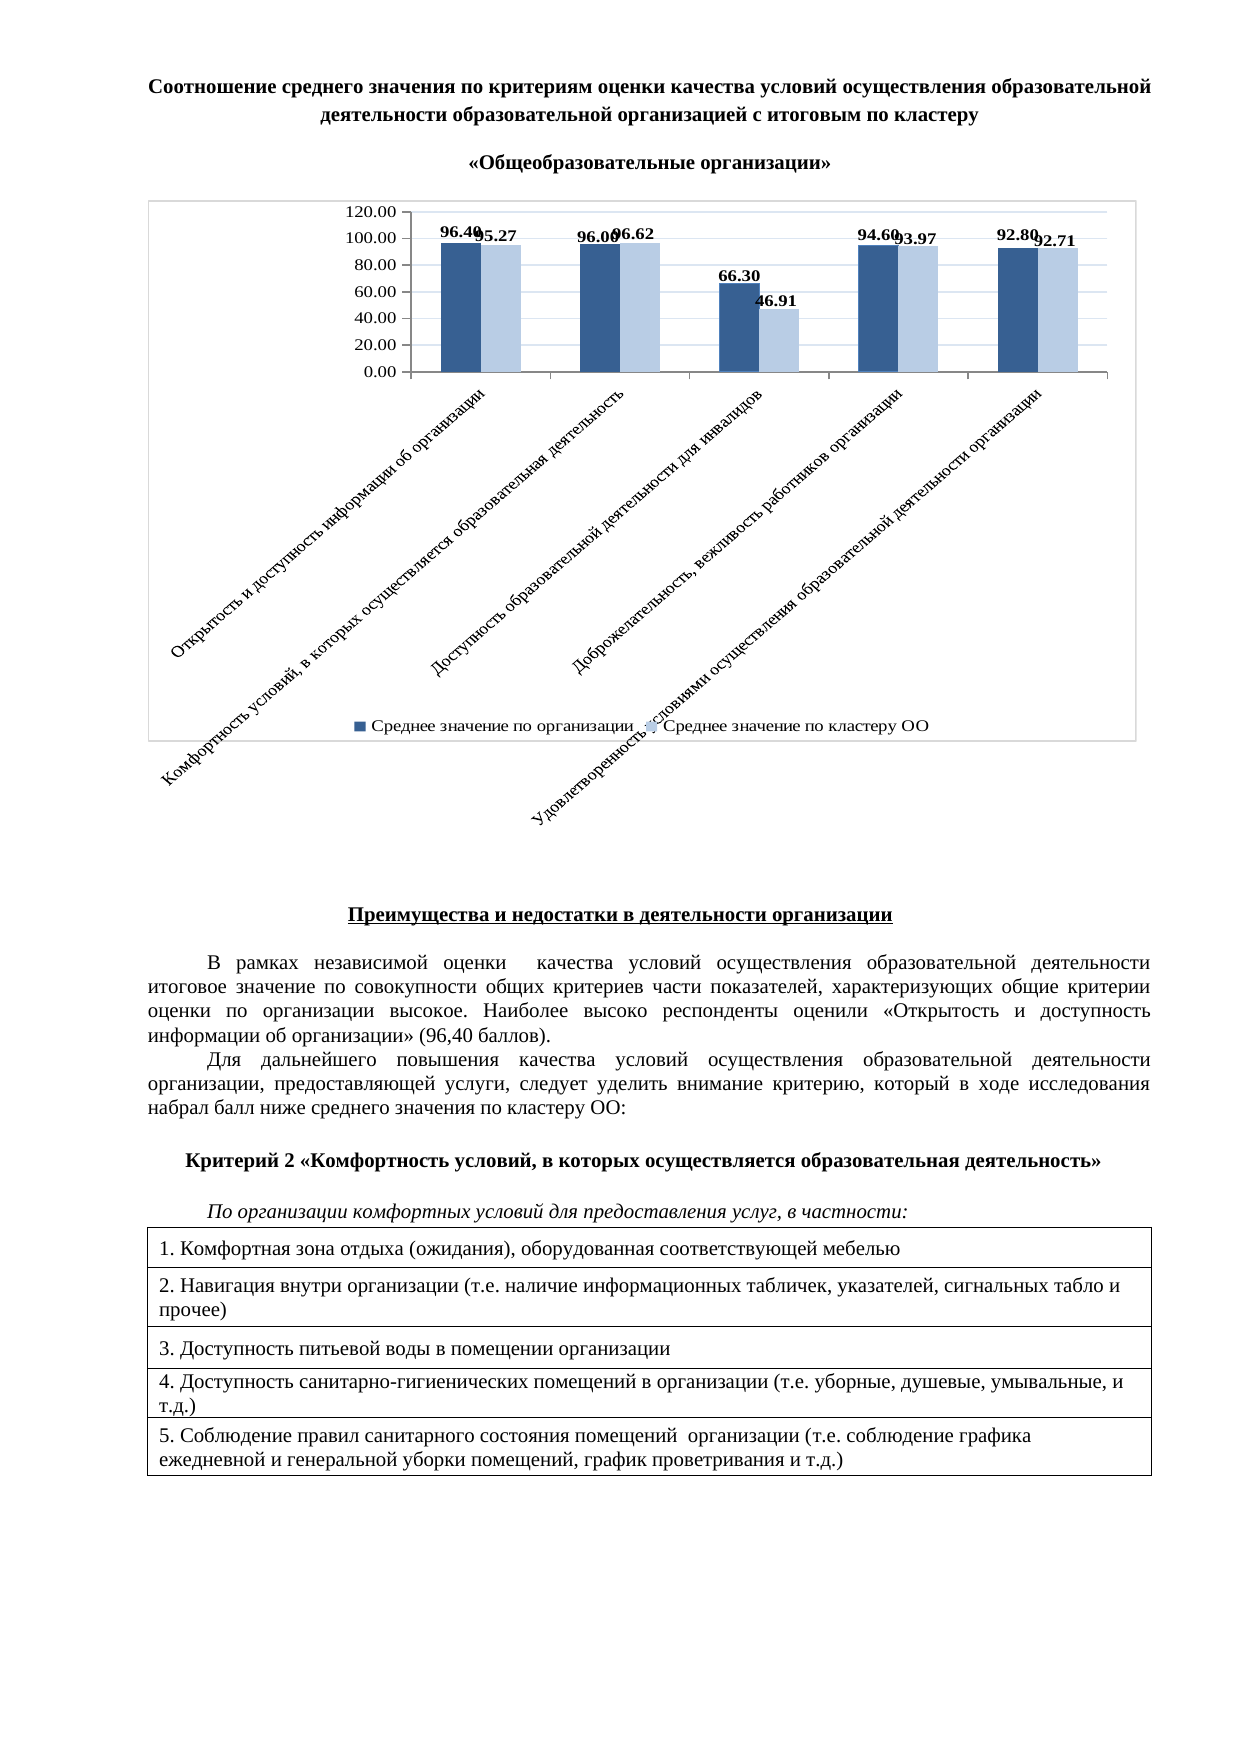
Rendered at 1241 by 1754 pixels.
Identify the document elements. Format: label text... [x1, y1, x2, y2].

text Преимущества и недостатки в деятельности организации [89, 902, 1152, 926]
table_cell 3. Доступность питьевой воды в помещении организации [148, 1327, 1151, 1368]
table_cell 4. Доступность санитарно-гигиенических помещений в организации (т.е. уборные, душевые, умывальные, и т.д.) [148, 1369, 1151, 1417]
table_header 1. Комфортная зона отдыха (ожидания), оборудованная соответствующей мебелью [148, 1228, 1151, 1267]
text Соотношение среднего значения по критериям оценки качества условий осуществления образовательной деятельности образовательной организацией с итоговым по кластеру [148, 74, 1152, 126]
text Для дальнейшего повышения качества условий осуществления образовательной деятельности организации, предоставляющей услуги, следует уделить внимание критерию, который в ходе исследования набрал балл ниже среднего значения по кластеру ОО: [148, 1047, 1152, 1119]
table_cell 5. Соблюдение правил санитарного состояния помещений организации (т.е. соблюдение графика ежедневной и генеральной уборки помещений, график проветривания и т.д.) [148, 1418, 1151, 1475]
table_cell 2. Навигация внутри организации (т.е. наличие информационных табличек, указателей, сигнальных табло и прочее) [148, 1268, 1151, 1326]
list По организации комфортных условий для предоставления услуг, в частности: [148, 1199, 1152, 1223]
list Критерий 2 «Комфортность условий, в которых осуществляется образовательная деятельность» [89, 1147, 1152, 1172]
text «Общеобразовательные организации» [148, 150, 1152, 174]
text В рамках независимой оценки качества условий осуществления образовательной деятельности итоговое значение по совокупности общих критериев части показателей, характеризующих общие критерии оценки по организации высокое. Наиболее высоко респонденты оценили «Открытость и доступность информации об организации» (96,40 баллов). [148, 950, 1152, 1047]
